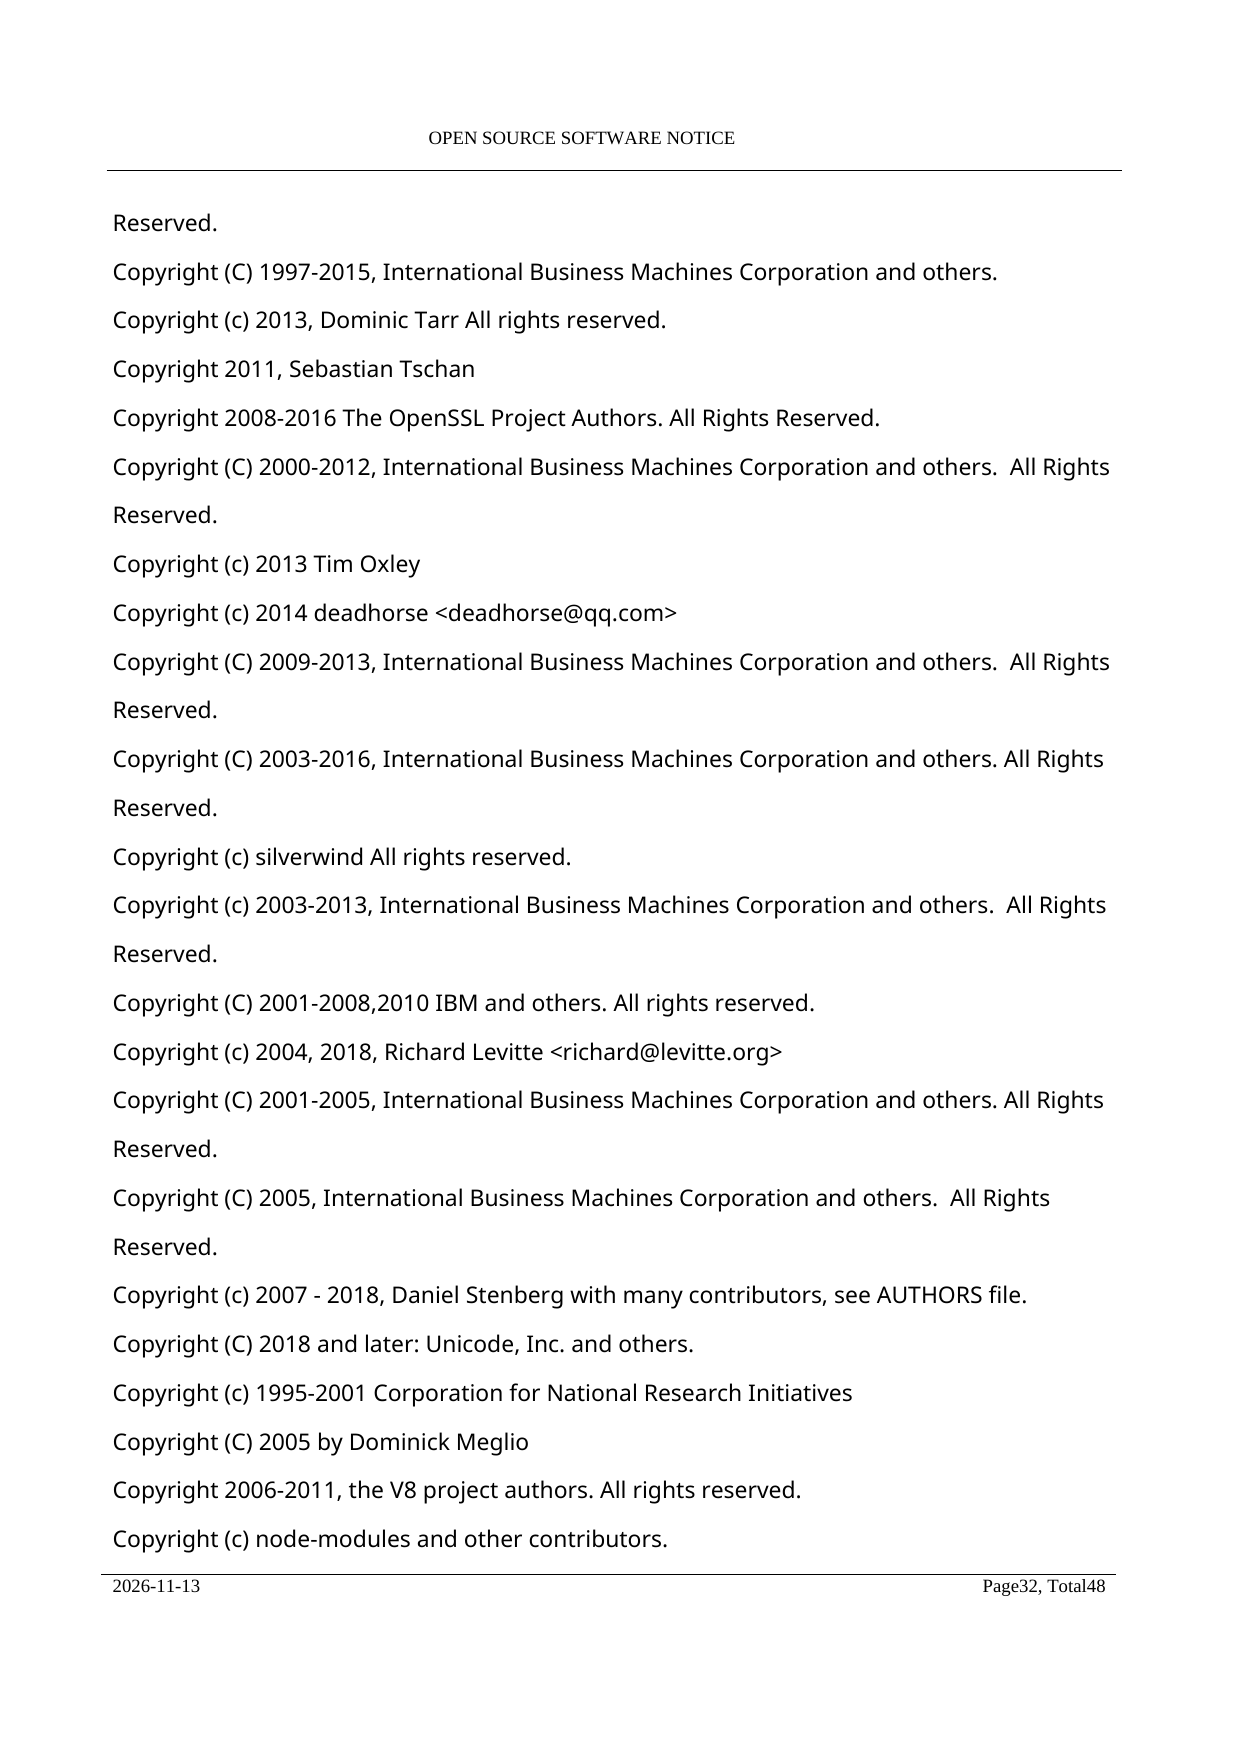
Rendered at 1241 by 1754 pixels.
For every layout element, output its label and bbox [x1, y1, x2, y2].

text [112, 206, 1128, 1555]
